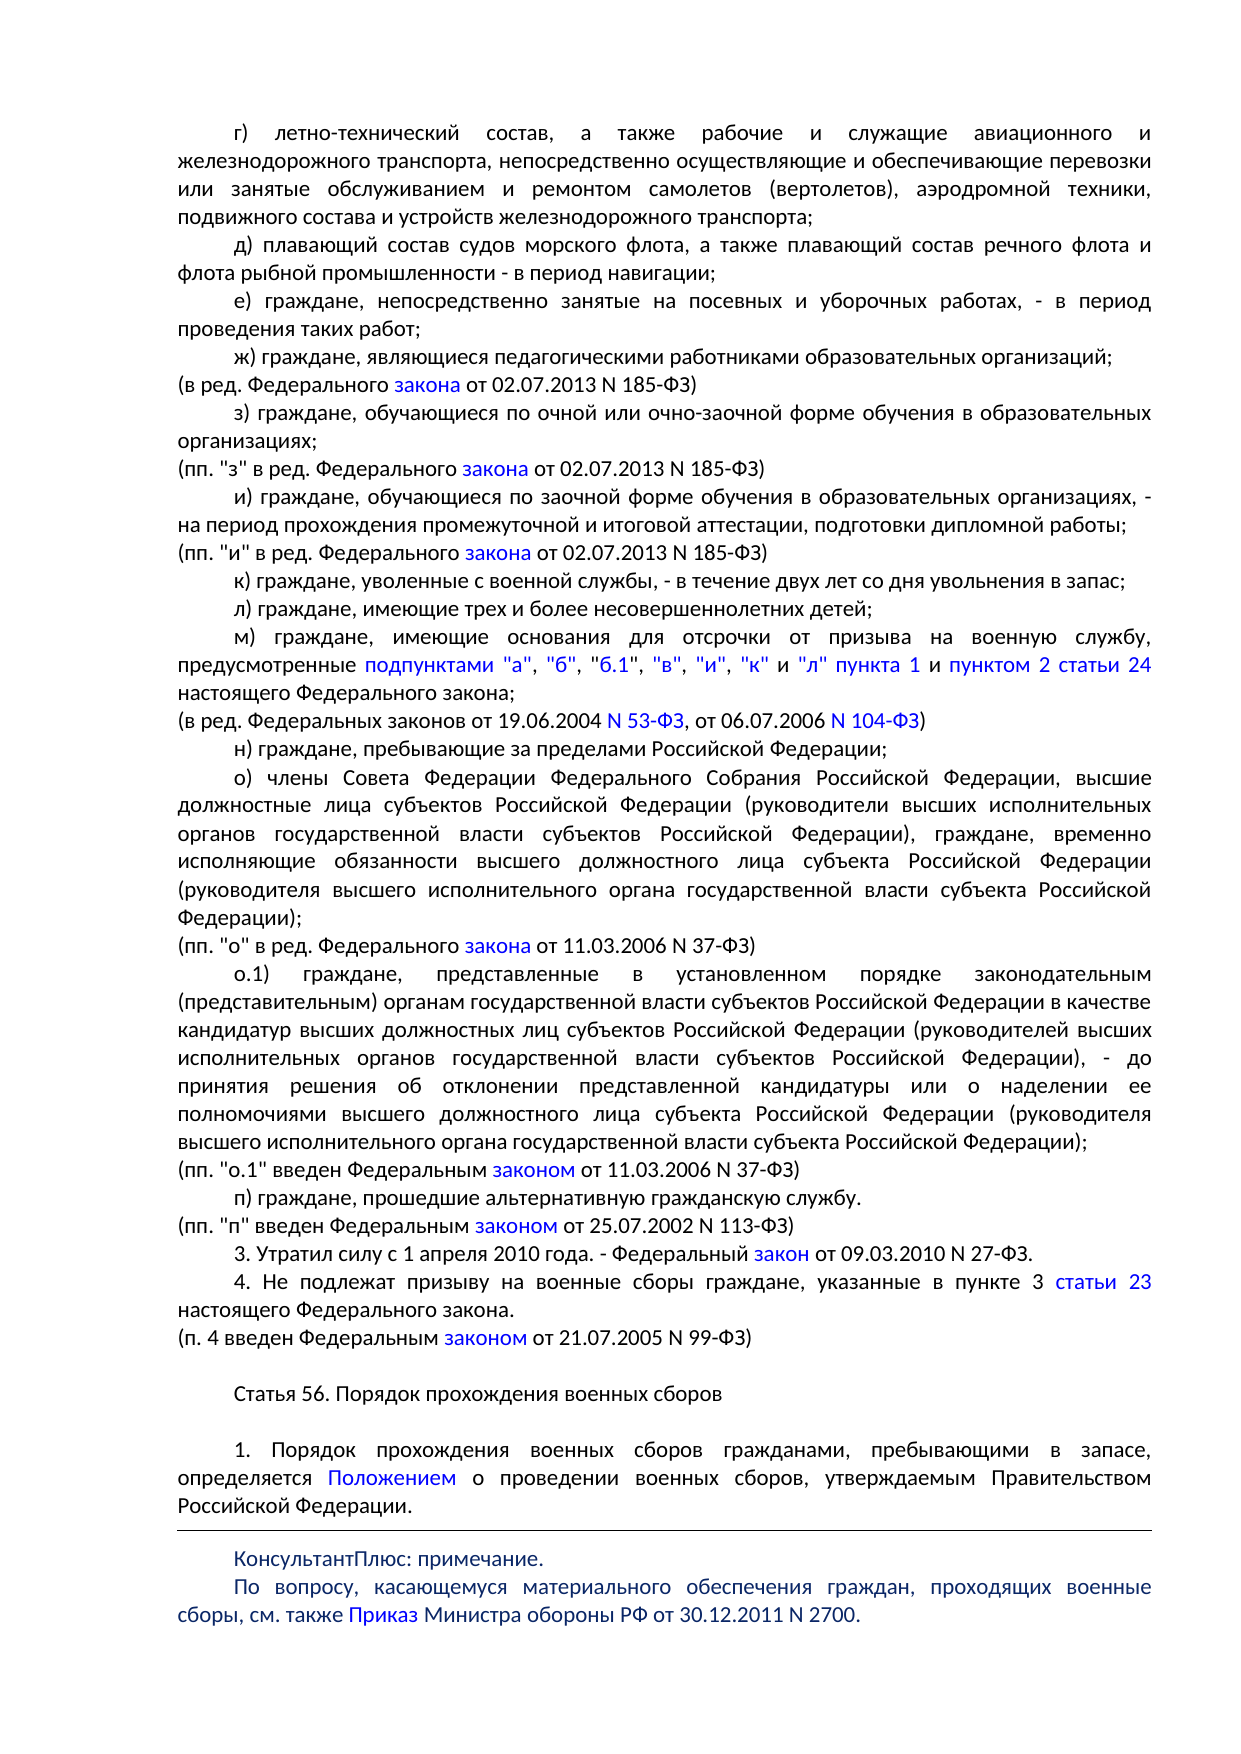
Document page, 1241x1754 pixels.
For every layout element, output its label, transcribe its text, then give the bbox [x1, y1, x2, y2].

text л) граждане, имеющие трех и более несовершеннолетних детей; [177, 594, 1152, 622]
text (п. 4 введен Федеральным законом от 21.07.2005 N 99-ФЗ) [177, 1323, 1152, 1351]
text По вопросу, касающемуся материального обеспечения граждан, проходящих военные сборы, см. также Приказ Министра обороны РФ от 30.12.2011 N 2700. [177, 1572, 1152, 1628]
text Статья 56. Порядок прохождения военных сборов [177, 1379, 1152, 1407]
text н) граждане, пребывающие за пределами Российской Федерации; [177, 734, 1152, 763]
text (пп. "п" введен Федеральным законом от 25.07.2002 N 113-ФЗ) [177, 1211, 1152, 1239]
text (пп. "о.1" введен Федеральным законом от 11.03.2006 N 37-ФЗ) [177, 1155, 1152, 1183]
text (пп. "о" в ред. Федерального закона от 11.03.2006 N 37-ФЗ) [177, 931, 1152, 959]
text и) граждане, обучающиеся по заочной форме обучения в образовательных организациях, - на период прохождения промежуточной и итоговой аттестации, подготовки дипломной работы; [177, 482, 1152, 538]
text 1. Порядок прохождения военных сборов гражданами, пребывающими в запасе, определяется Положением о проведении военных сборов, утверждаемым Правительством Российской Федерации. [177, 1435, 1152, 1519]
text к) граждане, уволенные с военной службы, - в течение двух лет со дня увольнения в запас; [177, 566, 1152, 594]
text 4. Не подлежат призыву на военные сборы граждане, указанные в пункте 3 статьи 23 настоящего Федерального закона. [177, 1267, 1152, 1323]
text е) граждане, непосредственно занятые на посевных и уборочных работах, - в период проведения таких работ; [177, 286, 1152, 342]
text ж) граждане, являющиеся педагогическими работниками образовательных организаций; [177, 342, 1152, 370]
text (пп. "з" в ред. Федерального закона от 02.07.2013 N 185-ФЗ) [177, 454, 1152, 482]
text 3. Утратил силу с 1 апреля 2010 года. - Федеральный закон от 09.03.2010 N 27-ФЗ. [177, 1239, 1152, 1267]
text о.1) граждане, представленные в установленном порядке законодательным (представительным) органам государственной власти субъектов Российской Федерации в качестве кандидатур высших должностных лиц субъектов Российской Федерации (руководителей высших исполнительных органов государственной власти субъектов Российской Федерации), - до принятия решения об отклонении представленной кандидатуры или о наделении ее полномочиями высшего должностного лица субъекта Российской Федерации (руководителя высшего исполнительного органа государственной власти субъекта Российской Федерации); [177, 959, 1152, 1155]
text г) летно-технический состав, а также рабочие и служащие авиационного и железнодорожного транспорта, непосредственно осуществляющие и обеспечивающие перевозки или занятые обслуживанием и ремонтом самолетов (вертолетов), аэродромной техники, подвижного состава и устройств железнодорожного транспорта; [177, 118, 1152, 230]
text м) граждане, имеющие основания для отсрочки от призыва на военную службу, предусмотренные подпунктами "а", "б", "б.1", "в", "и", "к" и "л" пункта 1 и пунктом 2 статьи 24 настоящего Федерального закона; [177, 622, 1152, 707]
text з) граждане, обучающиеся по очной или очно-заочной форме обучения в образовательных организациях; [177, 398, 1152, 454]
text КонсультантПлюс: примечание. [177, 1544, 1152, 1572]
text (пп. "и" в ред. Федерального закона от 02.07.2013 N 185-ФЗ) [177, 538, 1152, 566]
text д) плавающий состав судов морского флота, а также плавающий состав речного флота и флота рыбной промышленности - в период навигации; [177, 230, 1152, 286]
text (в ред. Федерального закона от 02.07.2013 N 185-ФЗ) [177, 370, 1152, 398]
text о) члены Совета Федерации Федерального Собрания Российской Федерации, высшие должностные лица субъектов Российской Федерации (руководители высших исполнительных органов государственной власти субъектов Российской Федерации), граждане, временно исполняющие обязанности высшего должностного лица субъекта Российской Федерации (руководителя высшего исполнительного органа государственной власти субъекта Российской Федерации); [177, 763, 1152, 931]
text п) граждане, прошедшие альтернативную гражданскую службу. [177, 1183, 1152, 1211]
text (в ред. Федеральных законов от 19.06.2004 N 53-ФЗ, от 06.07.2006 N 104-ФЗ) [177, 707, 1152, 734]
